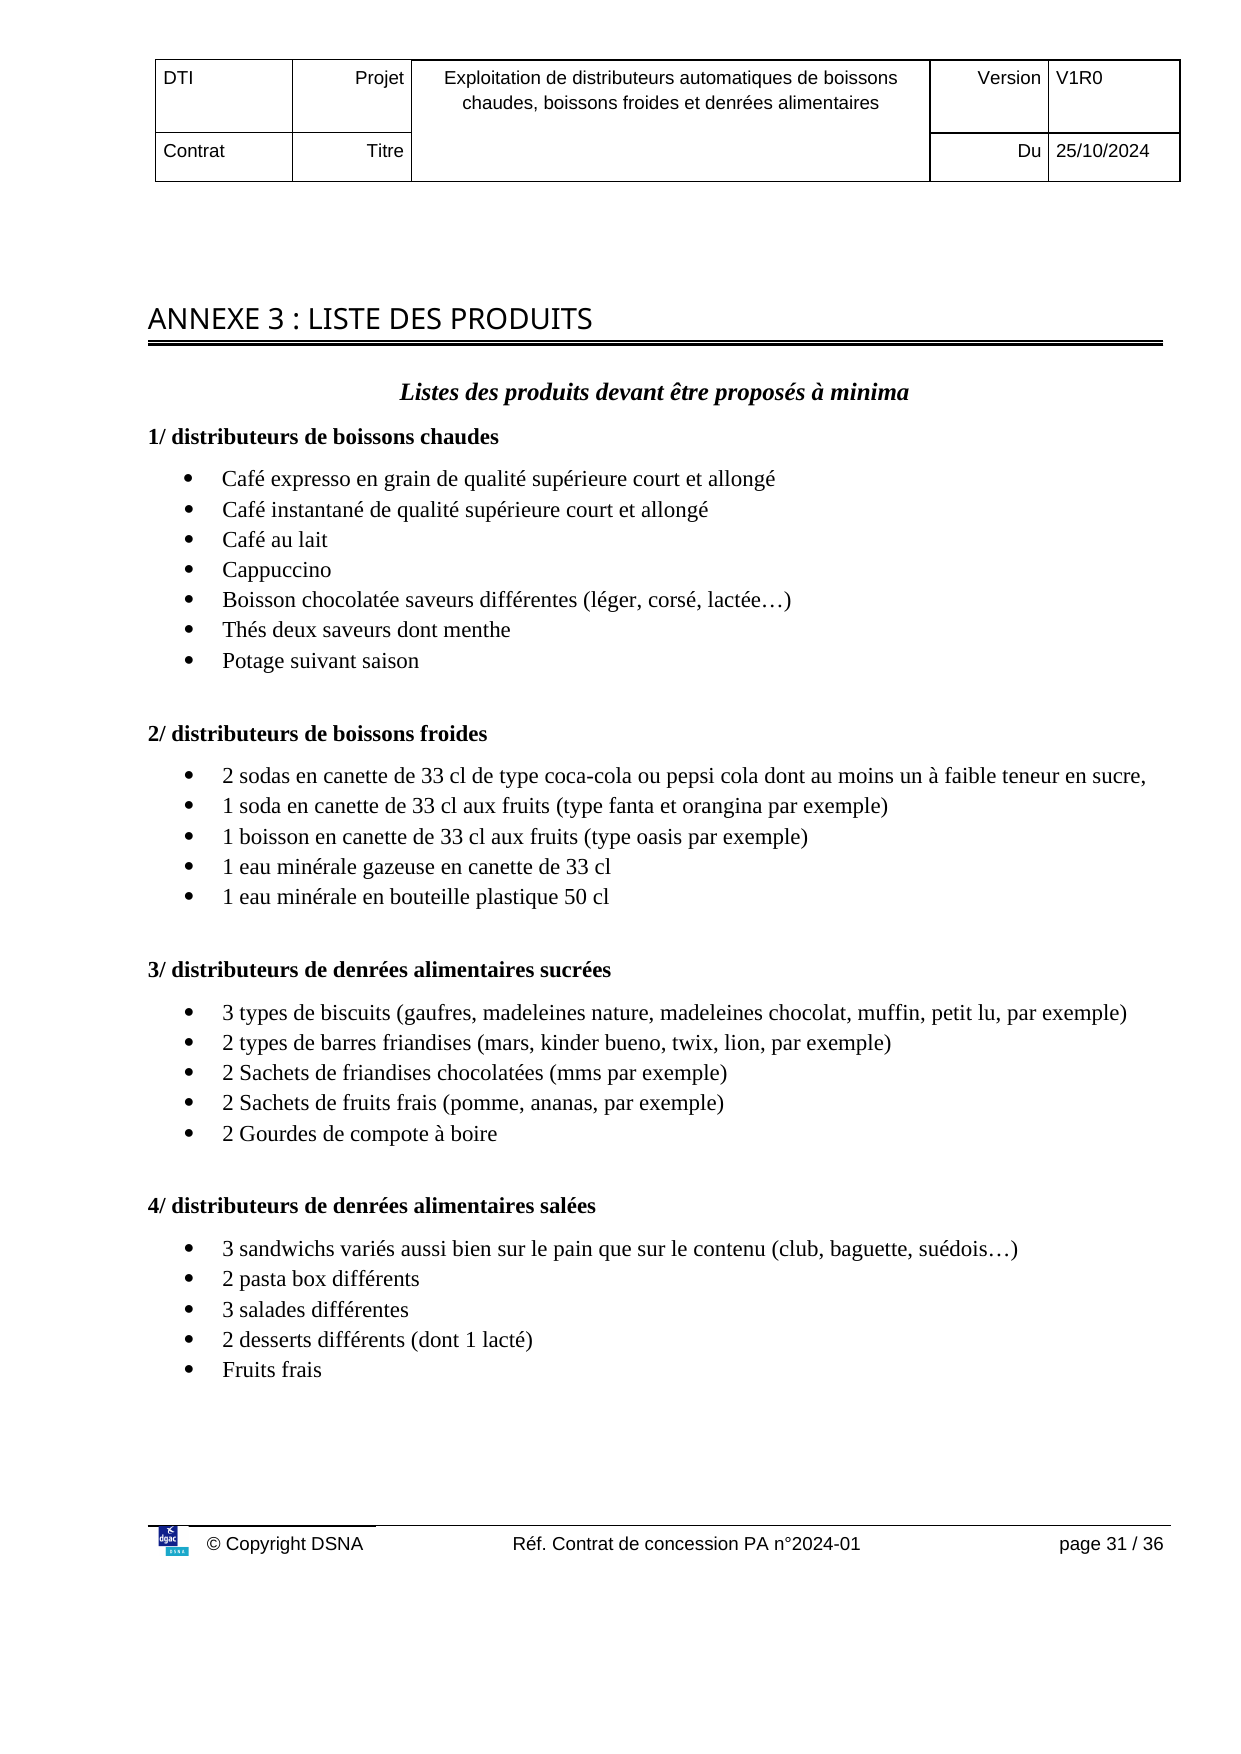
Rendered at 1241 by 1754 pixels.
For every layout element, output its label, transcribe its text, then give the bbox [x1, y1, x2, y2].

list 1 boisson en canette de 33 cl aux fruits (type oasis par exemple) [185, 823, 1163, 849]
list Thés deux saveurs dont menthe [185, 617, 1163, 643]
list 2 Gourdes de compote à boire [185, 1120, 1163, 1146]
list Fruits frais [185, 1356, 1163, 1382]
list Potage suivant saison [185, 647, 1163, 673]
text 4/ distributeurs de denrées alimentaires salées [148, 1193, 1163, 1219]
list 1 eau minérale en bouteille plastique 50 cl [185, 883, 1163, 909]
list 2 Sachets de friandises chocolatées (mms par exemple) [185, 1059, 1163, 1086]
list Boisson chocolatée saveurs différentes (léger, corsé, lactée…) [185, 586, 1163, 613]
list 2 sodas en canette de 33 cl de type coca-cola ou pepsi cola dont au moins un à faible teneur en sucre, [185, 762, 1163, 789]
list 2 Sachets de fruits frais (pomme, ananas, par exemple) [185, 1089, 1163, 1116]
list 1 eau minérale gazeuse en canette de 33 cl [185, 853, 1163, 879]
list 2 types de barres friandises (mars, kinder bueno, twix, lion, par exemple) [185, 1029, 1163, 1055]
list 1 soda en canette de 33 cl aux fruits (type fanta et orangina par exemple) [185, 793, 1163, 819]
text Listes des produits devant être proposés à minima [148, 377, 1163, 406]
list 3 sandwichs variés aussi bien sur le pain que sur le contenu (club, baguette, suédois…) [185, 1235, 1163, 1262]
list Café expresso en grain de qualité supérieure court et allongé [184, 466, 1163, 492]
list Cappuccino [185, 556, 1163, 582]
list Café instantané de qualité supérieure court et allongé [185, 496, 1163, 522]
text 2/ distributeurs de boissons froides [148, 720, 1163, 746]
picture [158, 1526, 189, 1556]
list 2 pasta box différents [185, 1266, 1163, 1292]
list Café au lait [185, 526, 1163, 552]
list 3 types de biscuits (gaufres, madeleines nature, madeleines chocolat, muffin, petit lu, par exemple) [185, 999, 1163, 1025]
list 2 desserts différents (dont 1 lacté) [185, 1326, 1163, 1352]
subtitle ANNEXE 3 : liste des PRODUITS [148, 298, 1163, 340]
list 3 salades différentes [185, 1296, 1163, 1322]
text 1/ distributeurs de boissons chaudes [148, 423, 1163, 449]
text 3/ distributeurs de denrées alimentaires sucrées [148, 956, 1163, 982]
